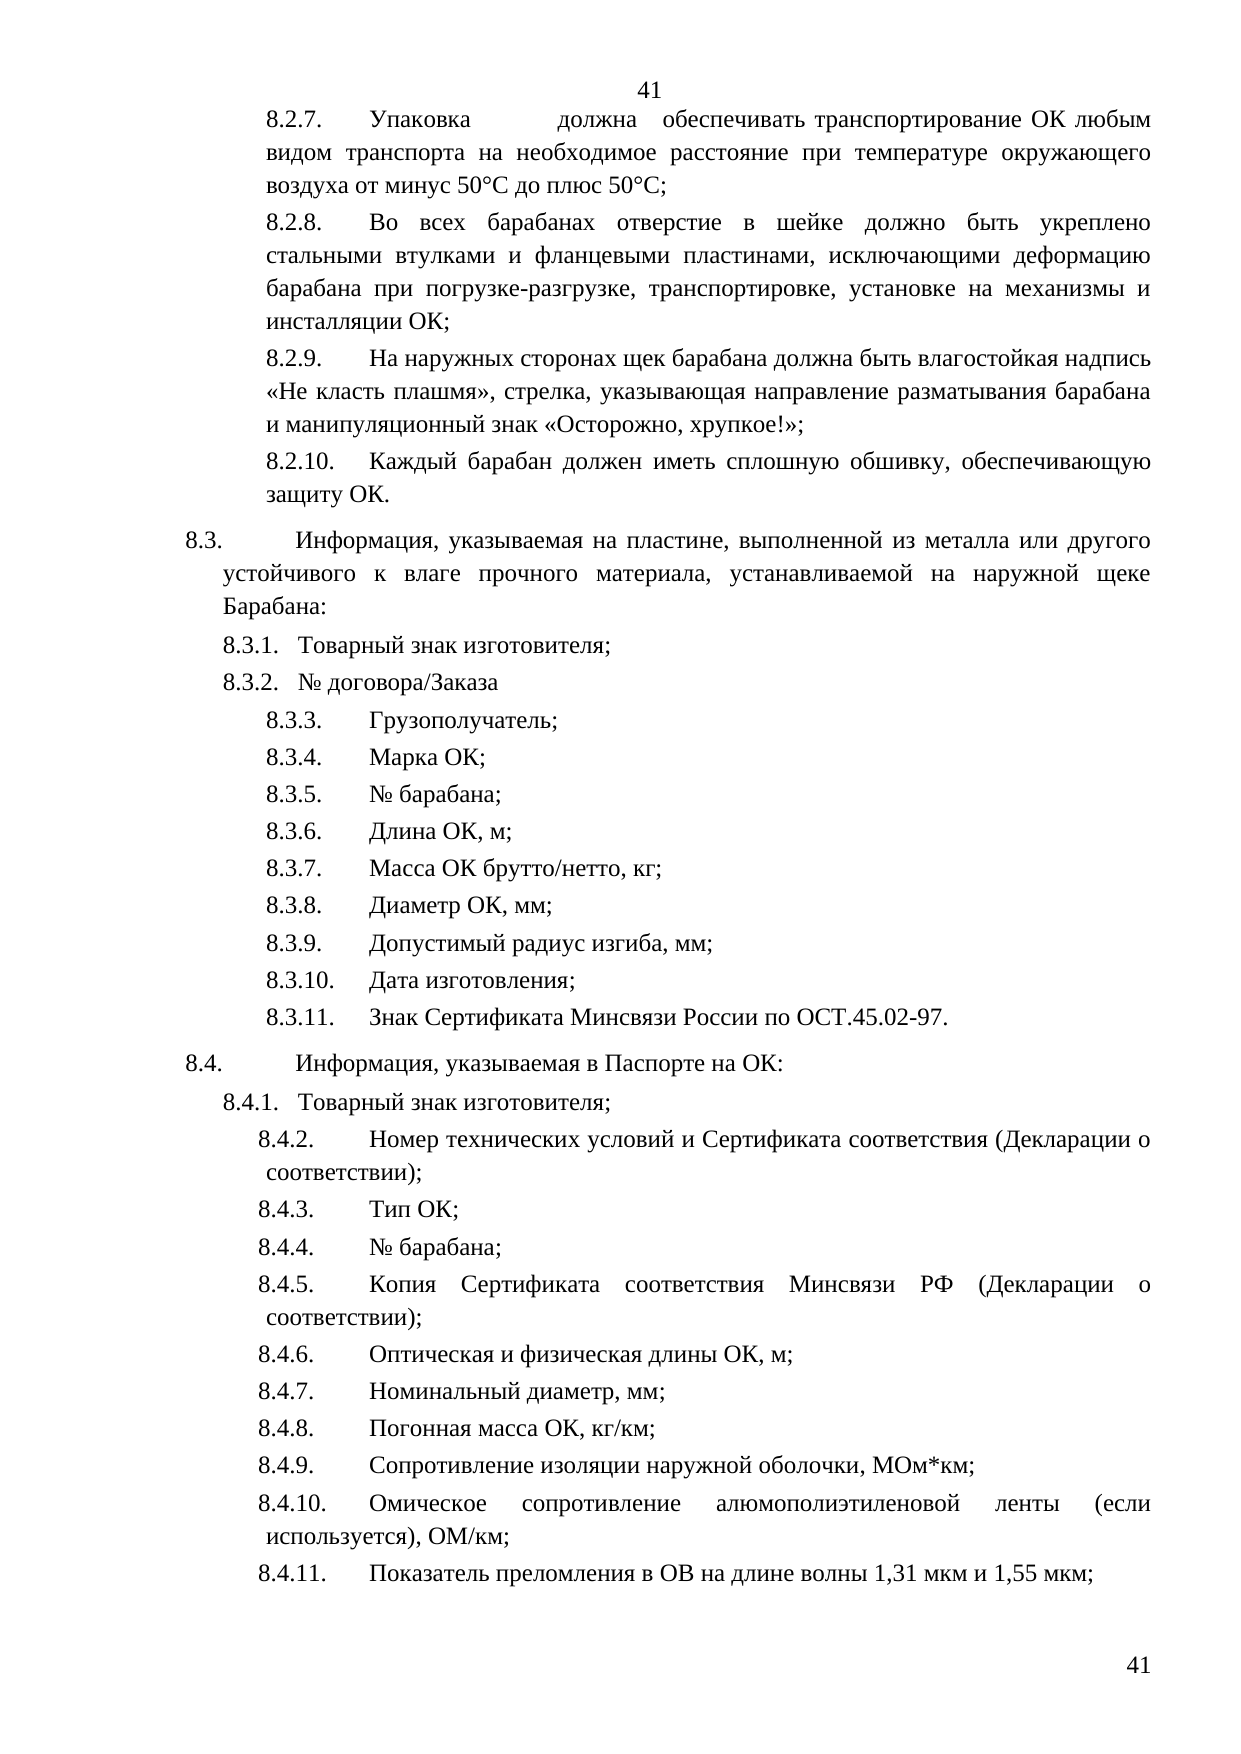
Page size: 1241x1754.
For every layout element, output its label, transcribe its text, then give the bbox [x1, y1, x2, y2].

list Грузополучатель; [266, 705, 1152, 733]
list Сопротивление изоляции наружной оболочки, МОм*км; [258, 1451, 1152, 1479]
list Упаковка должна обеспечивать транспортирование ОК любым видом транспорта на необходимое расстояние при температуре окружающего воздуха от минус 50°С до плюс 50°С; [266, 104, 1152, 198]
list Информация, указываемая в Паспорте на ОК: [185, 1048, 1152, 1076]
list На наружных сторонах щек барабана должна быть влагостойкая надпись «Не класть плашмя», стрелка, указывающая направление разматывания барабана и манипуляционный знак «Осторожно, хрупкое!»; [266, 343, 1152, 438]
list № договора/Заказа [223, 667, 1152, 696]
list Каждый барабан должен иметь сплошную обшивку, обеспечивающую защиту ОК. [266, 446, 1152, 508]
list Тип ОК; [258, 1194, 1152, 1223]
list Товарный знак изготовителя; [223, 1087, 1152, 1116]
list Товарный знак изготовителя; [223, 630, 1152, 659]
list Омическое сопротивление алюмополиэтиленовой ленты (если используется), ОМ/км; [258, 1488, 1152, 1549]
list Номер технических условий и Сертификата соответствия (Декларации о соответствии); [258, 1124, 1152, 1186]
list Показатель преломления в ОВ на длине волны 1,31 мкм и 1,55 мкм; [258, 1558, 1152, 1587]
list Номинальный диаметр, мм; [258, 1376, 1152, 1405]
list Информация, указываемая на пластине, выполненной из металла или другого устойчивого к влаге прочного материала, устанавливаемой на наружной щеке Барабана: [185, 525, 1152, 620]
list Знак Сертификата Минсвязи России по ОСТ.45.02-97. [266, 1002, 1152, 1031]
list Во всех барабанах отверстие в шейке должно быть укреплено стальными втулками и фланцевыми пластинами, исключающими деформацию барабана при погрузке-разгрузке, транспортировке, установке на механизмы и инсталляции ОК; [266, 207, 1152, 335]
list Длина ОК, м; [266, 816, 1152, 845]
list Копия Сертификата соответствия Минсвязи РФ (Декларации о соответствии); [258, 1269, 1152, 1331]
list Марка ОК; [266, 742, 1152, 771]
list Допустимый радиус изгиба, мм; [266, 928, 1152, 957]
list Диаметр ОК, мм; [266, 891, 1152, 919]
list Масса ОК брутто/нетто, кг; [266, 853, 1152, 882]
list № барабана; [258, 1232, 1152, 1260]
list Оптическая и физическая длины ОК, м; [258, 1339, 1152, 1368]
list Дата изготовления; [266, 965, 1152, 994]
list № барабана; [266, 779, 1152, 808]
list Погонная масса ОК, кг/км; [258, 1413, 1152, 1442]
